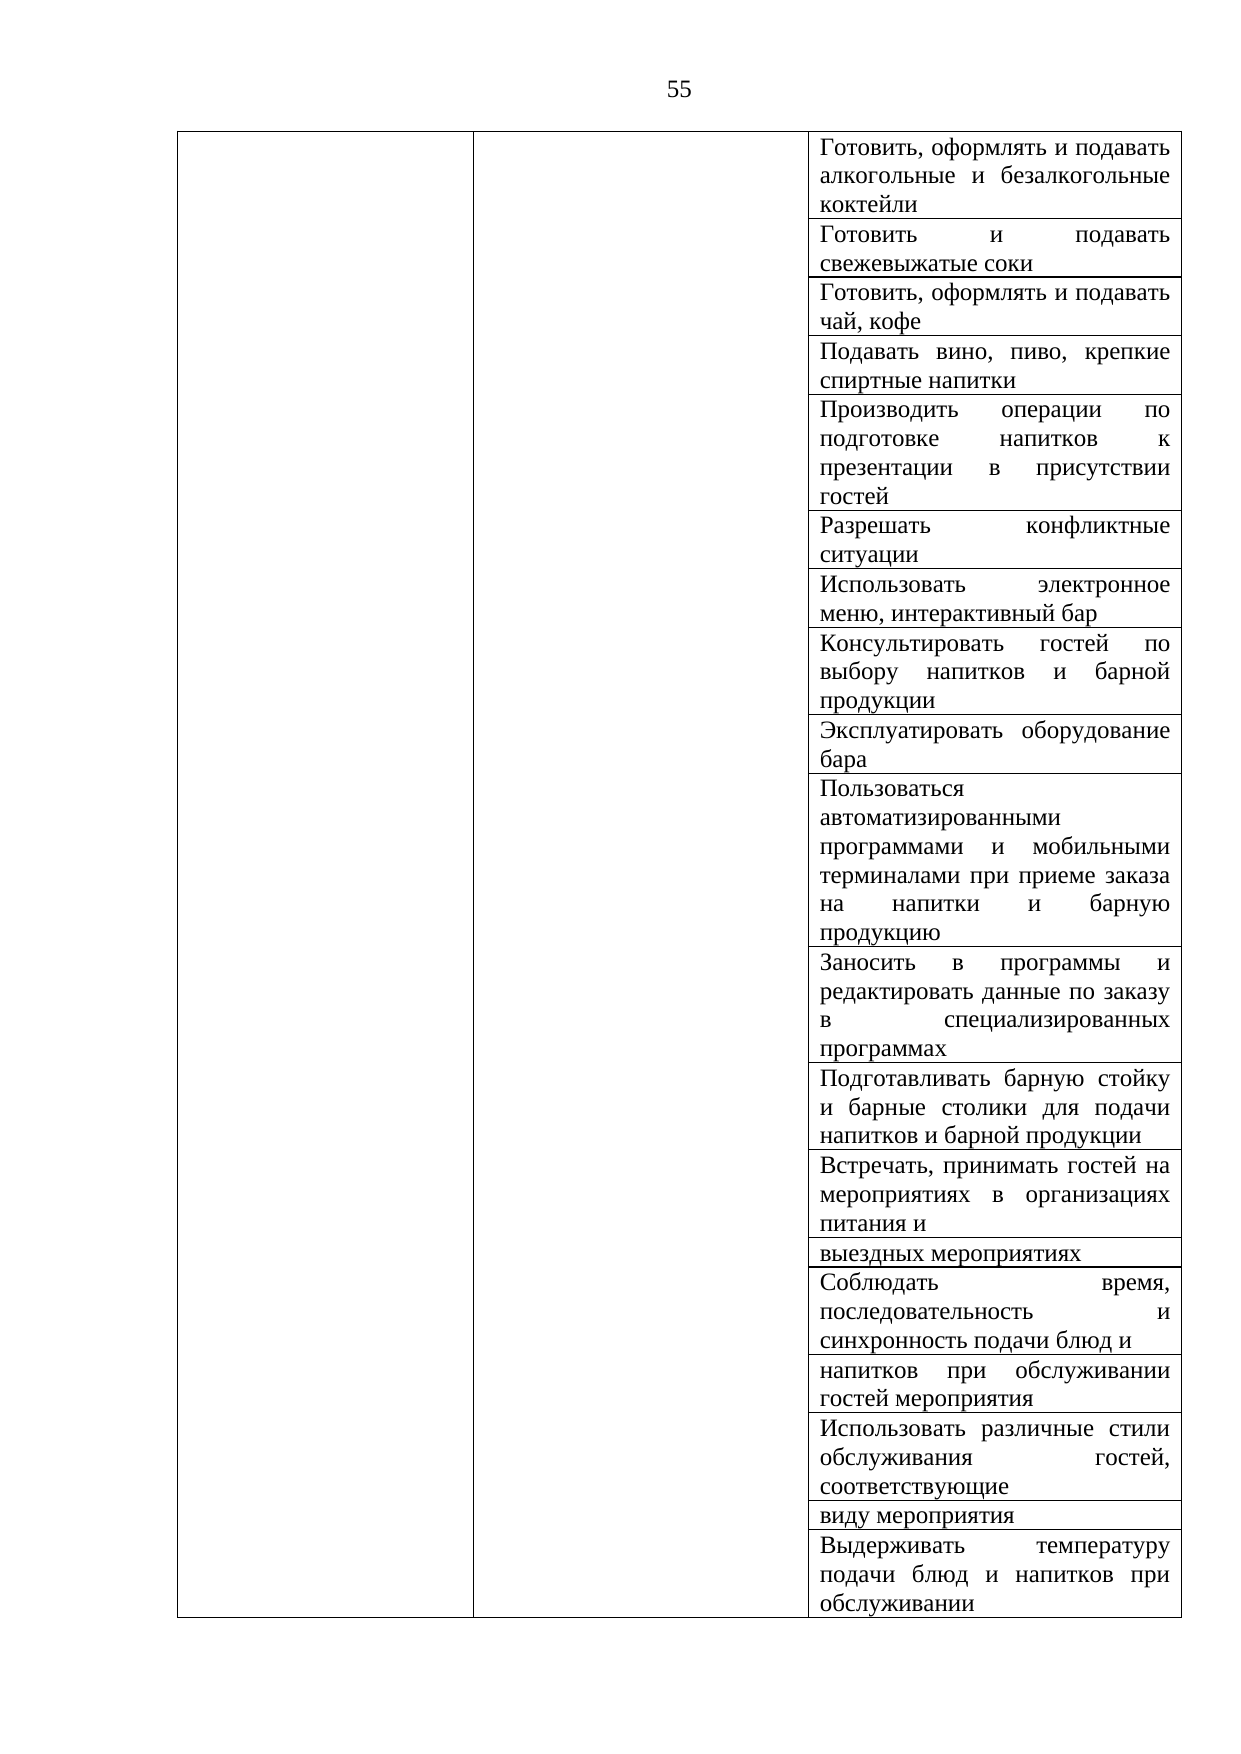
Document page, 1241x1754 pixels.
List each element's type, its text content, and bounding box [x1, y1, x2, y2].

table_cell Готовить, оформлять и подавать чай, кофе [809, 278, 1181, 335]
table_cell Использовать электронное меню, интерактивный бар [809, 569, 1181, 627]
table_cell Готовить, оформлять и подавать алкогольные и безалкогольные коктейли [809, 132, 1181, 218]
table_cell Готовить и подавать свежевыжатые соки [809, 219, 1181, 276]
table_cell Выдерживать температуру подачи блюд и напитков при обслуживании [809, 1530, 1181, 1617]
table_cell Соблюдать время, последовательность и синхронность подачи блюд и [809, 1268, 1181, 1354]
table_cell Разрешать конфликтные ситуации [809, 511, 1181, 568]
table_cell напитков при обслуживании гостей мероприятия [809, 1355, 1181, 1412]
table_cell выездных мероприятиях [809, 1238, 1181, 1266]
table_cell Консультировать гостей по выбору напитков и барной продукции [809, 628, 1181, 714]
table_cell Встречать, принимать гостей на мероприятиях в организациях питания и [809, 1150, 1181, 1237]
table_cell Производить операции по подготовке напитков к презентации в присутствии гостей [809, 395, 1181, 509]
table_cell виду мероприятия [809, 1501, 1181, 1529]
table_cell Подавать вино, пиво, крепкие спиртные напитки [809, 336, 1181, 393]
table_cell Подготавливать барную стойку и барные столики для подачи напитков и барной продукции [809, 1063, 1181, 1149]
table_cell Эксплуатировать оборудование бара [809, 715, 1181, 772]
table_cell Заносить в программы и редактировать данные по заказу в специализированных программах [809, 947, 1181, 1062]
table_cell Использовать различные стили обслуживания гостей, соответствующие [809, 1413, 1181, 1499]
table_cell Пользоваться автоматизированными программами и мобильными терминалами при приеме заказа на напитки и барную продукцию [809, 774, 1181, 946]
